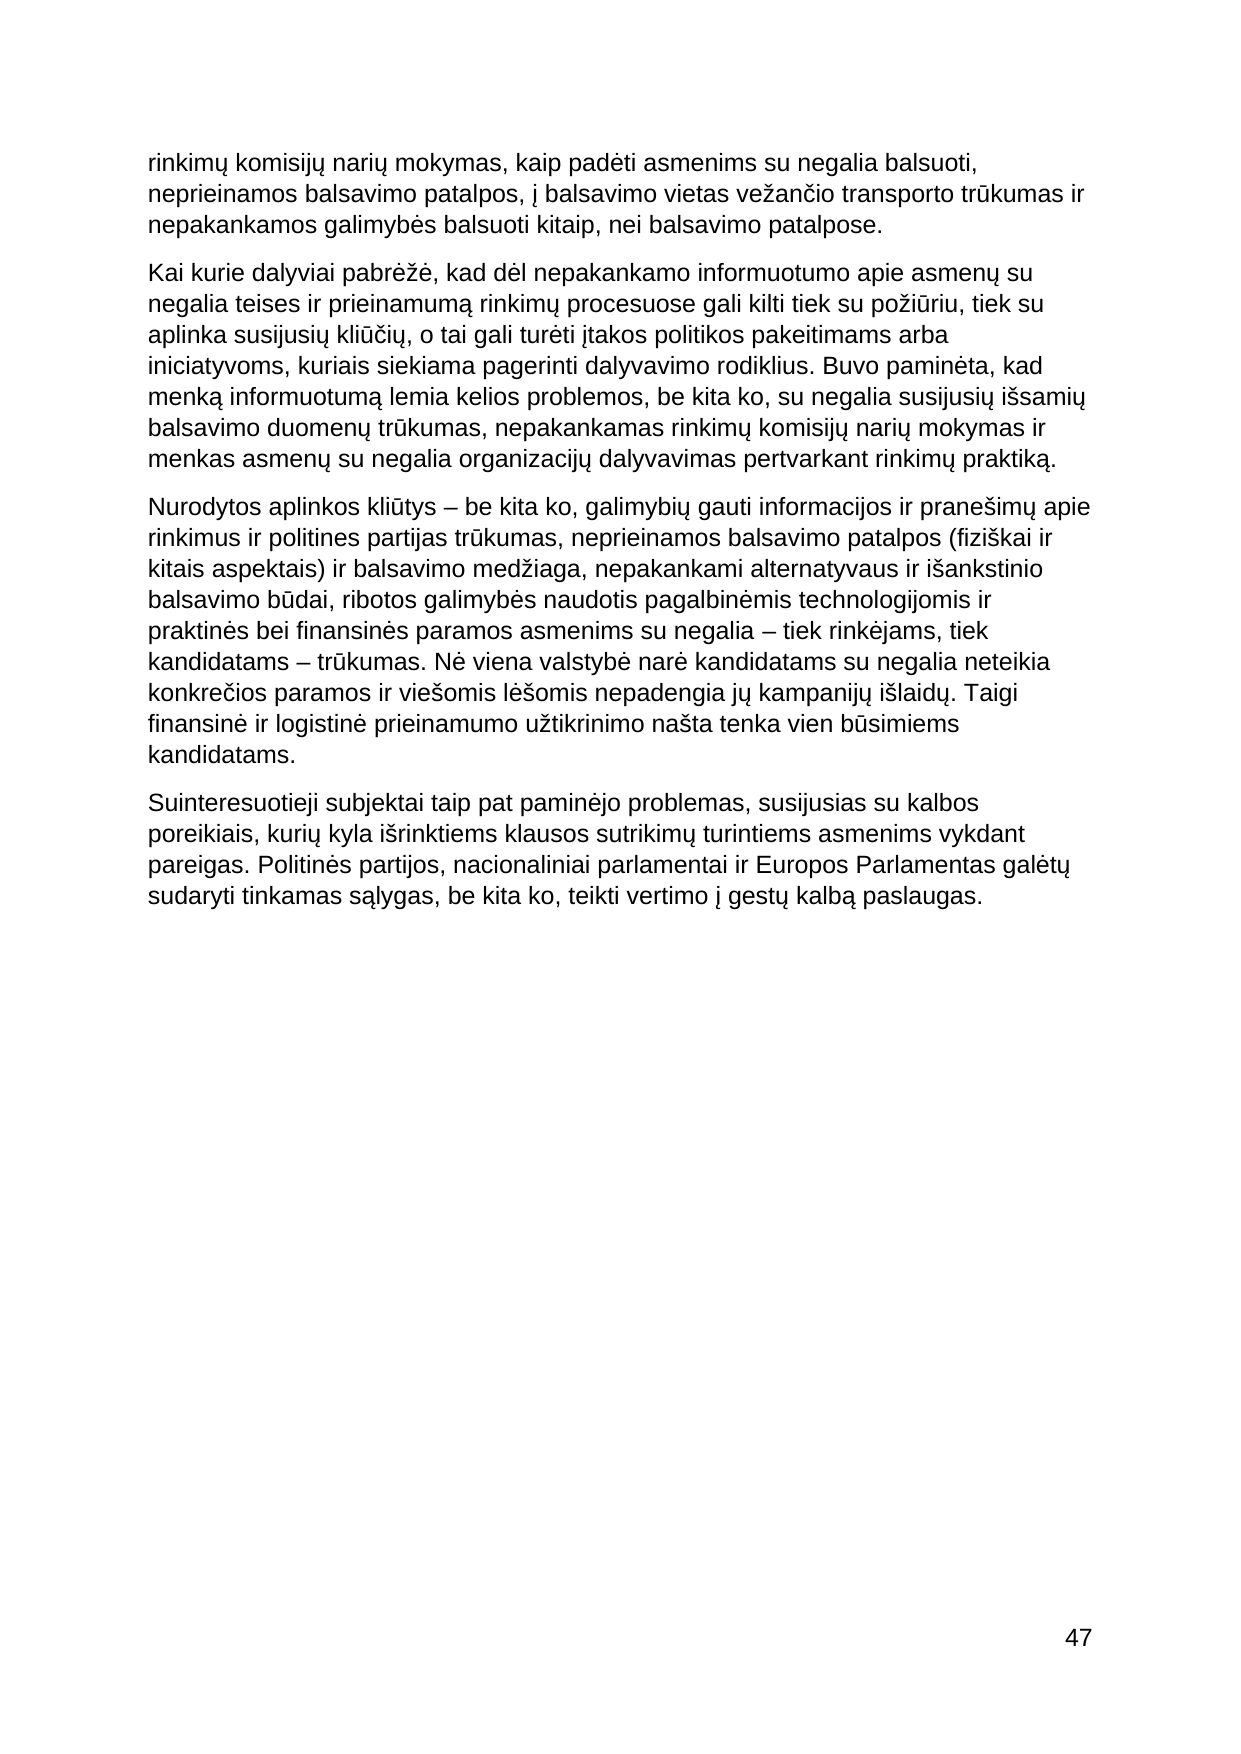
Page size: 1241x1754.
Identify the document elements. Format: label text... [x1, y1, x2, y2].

text Suinteresuotieji subjektai taip pat paminėjo problemas, susijusias su kalbos poreikiais, kurių kyla išrinktiems klausos sutrikimų turintiems asmenims vykdant pareigas. Politinės partijos, nacionaliniai parlamentai ir Europos Parlamentas galėtų sudaryti tinkamas sąlygas, be kita ko, teikti vertimo į gestų kalbą paslaugas. [148, 787, 1092, 909]
text Kai kurie dalyviai pabrėžė, kad dėl nepakankamo informuotumo apie asmenų su negalia teises ir prieinamumą rinkimų procesuose gali kilti tiek su požiūriu, tiek su aplinka susijusių kliūčių, o tai gali turėti įtakos politikos pakeitimams arba iniciatyvoms, kuriais siekiama pagerinti dalyvavimo rodiklius. Buvo paminėta, kad menką informuotumą lemia kelios problemos, be kita ko, su negalia susijusių išsamių balsavimo duomenų trūkumas, nepakankamas rinkimų komisijų narių mokymas ir menkas asmenų su negalia organizacijų dalyvavimas pertvarkant rinkimų praktiką. [148, 257, 1092, 472]
text Nurodytos aplinkos kliūtys – be kita ko, galimybių gauti informacijos ir pranešimų apie rinkimus ir politines partijas trūkumas, neprieinamos balsavimo patalpos (fiziškai ir kitais aspektais) ir balsavimo medžiaga, nepakankami alternatyvaus ir išankstinio balsavimo būdai, ribotos galimybės naudotis pagalbinėmis technologijomis ir praktinės bei finansinės paramos asmenims su negalia – tiek rinkėjams, tiek kandidatams – trūkumas. Nė viena valstybė narė kandidatams su negalia neteikia konkrečios paramos ir viešomis lėšomis nepadengia jų kampanijų išlaidų. Taigi finansinė ir logistinė prieinamumo užtikrinimo našta tenka vien būsimiems kandidatams. [148, 491, 1092, 768]
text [148, 148, 1092, 238]
